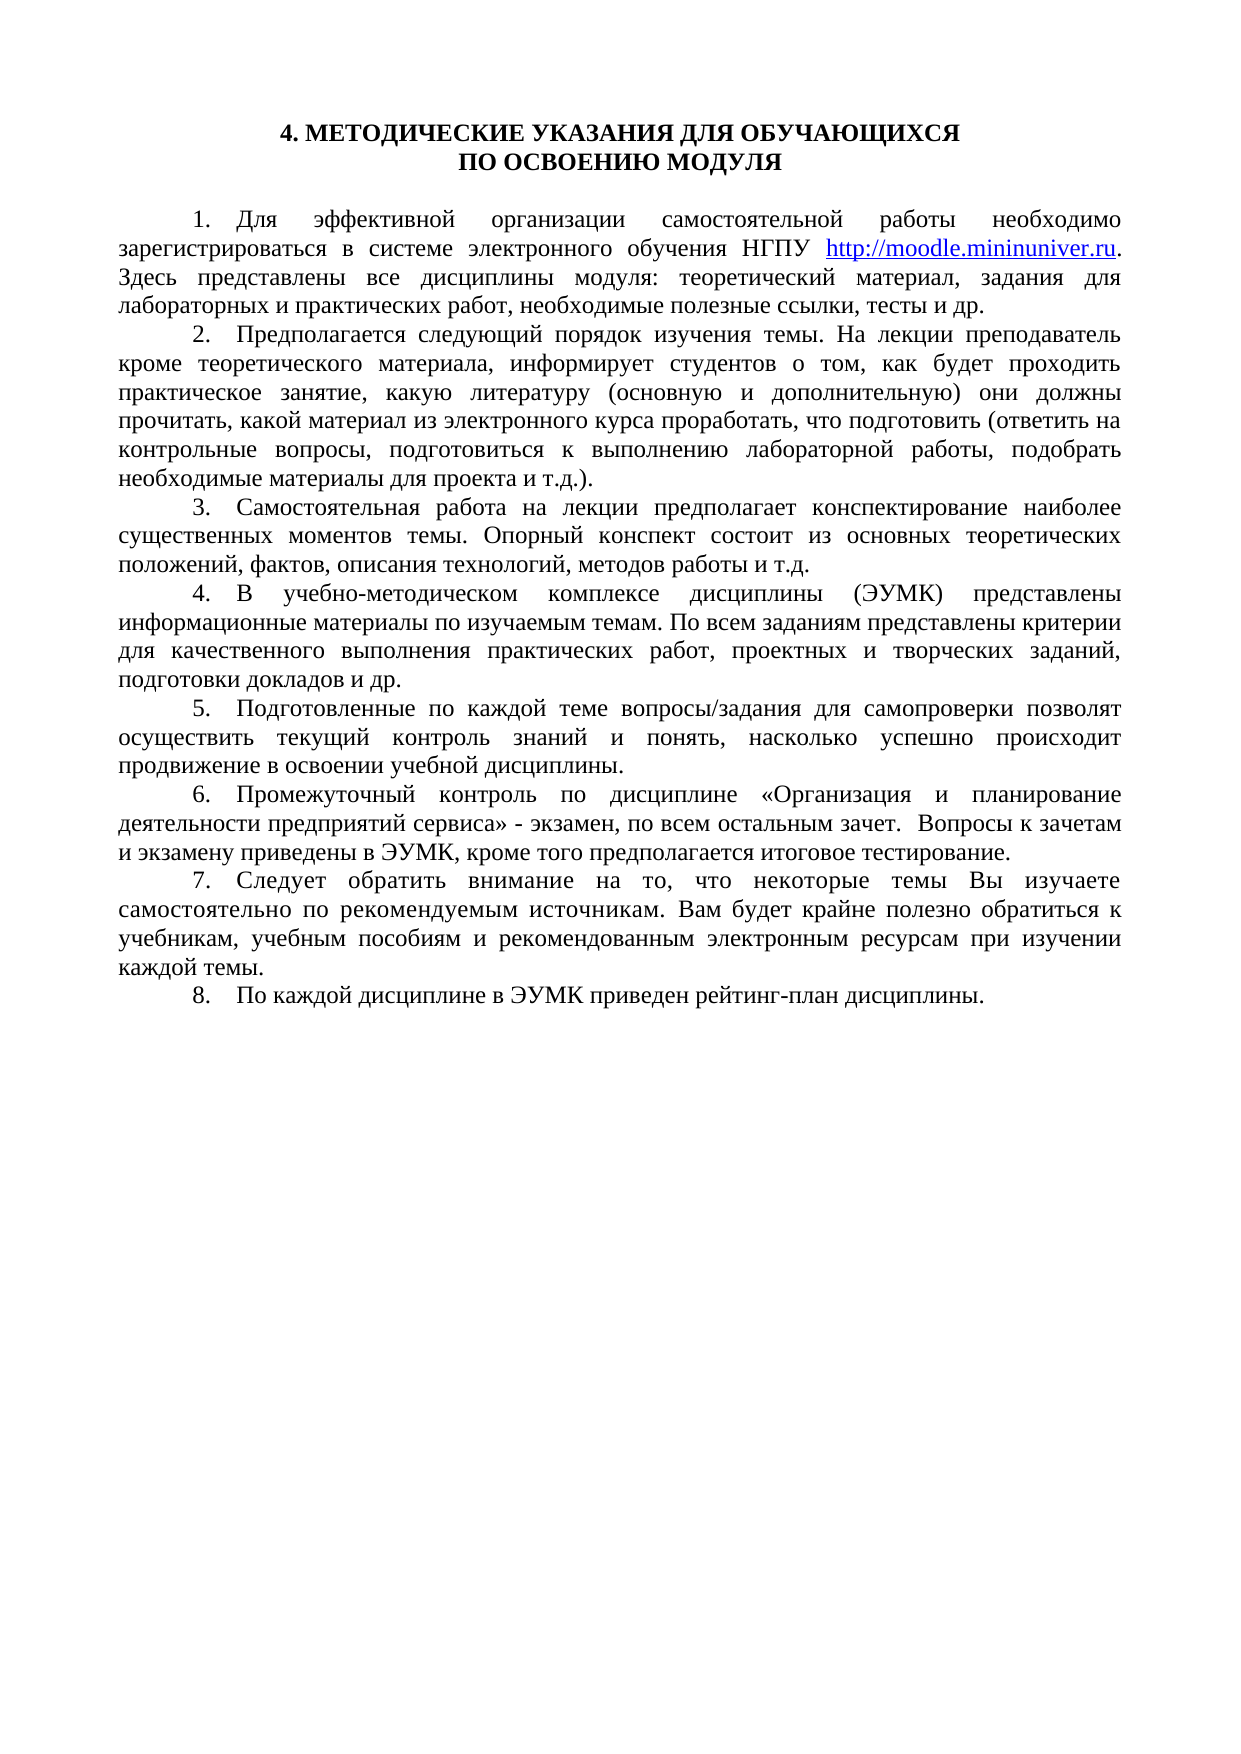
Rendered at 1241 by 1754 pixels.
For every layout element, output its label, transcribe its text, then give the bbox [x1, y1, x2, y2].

text по освоению Модуля [118, 147, 1122, 176]
list Самостоятельная работа на лекции предполагает конспектирование наиболее существенных моментов темы. Опорный конспект состоит из основных теоретических положений, фактов, описания технологий, методов работы и т.д. [118, 492, 1122, 578]
list Следует обратить внимание на то, что некоторые темы Вы изучаете самостоятельно по рекомендуемым источникам. Вам будет крайне полезно обратиться к учебникам, учебным пособиям и рекомендованным электронным ресурсам при изучении каждой темы. [118, 866, 1122, 981]
text 4. Методические указания для обучающихся [118, 118, 1122, 147]
list Подготовленные по каждой теме вопросы/задания для самопроверки позволят осуществить текущий контроль знаний и понять, насколько успешно происходит продвижение в освоении учебной дисциплины. [118, 693, 1122, 779]
list Для эффективной организации самостоятельной работы необходимо зарегистрироваться в системе электронного обучения НГПУ http://moodle.mininuniver.ru. Здесь представлены все дисциплины модуля: теоретический материал, задания для лабораторных и практических работ, необходимые полезные ссылки, тесты и др. [118, 204, 1122, 319]
list Предполагается следующий порядок изучения темы. На лекции преподаватель кроме теоретического материала, информирует студентов о том, как будет проходить практическое занятие, какую литературу (основную и дополнительную) они должны прочитать, какой материал из электронного курса проработать, что подготовить (ответить на контрольные вопросы, подготовиться к выполнению лабораторной работы, подобрать необходимые материалы для проекта и т.д.). [118, 319, 1122, 492]
list По каждой дисциплине в ЭУМК приведен рейтинг-план дисциплины. [118, 981, 1122, 1009]
list Промежуточный контроль по дисциплине «Организация и планирование деятельности предприятий сервиса» - экзамен, по всем остальным зачет. Вопросы к зачетам и экзамену приведены в ЭУМК, кроме того предполагается итоговое тестирование. [118, 779, 1122, 866]
list В учебно-методическом комплексе дисциплины (ЭУМК) представлены информационные материалы по изучаемым темам. По всем заданиям представлены критерии для качественного выполнения практических работ, проектных и творческих заданий, подготовки докладов и др. [118, 578, 1122, 693]
